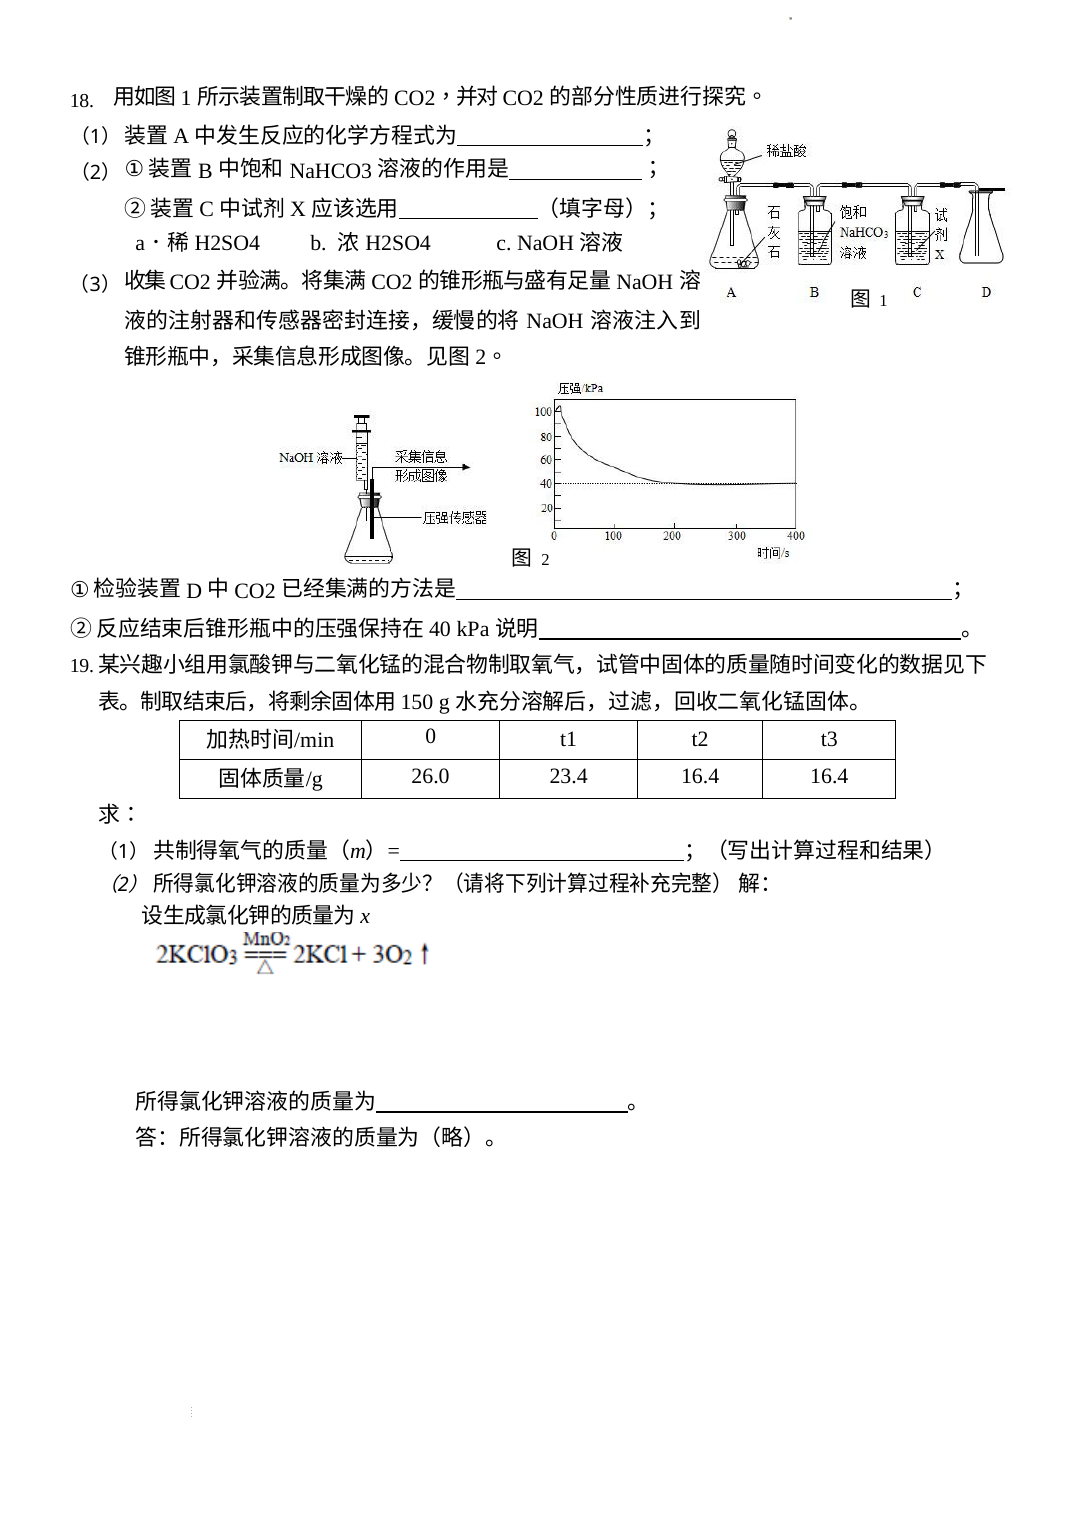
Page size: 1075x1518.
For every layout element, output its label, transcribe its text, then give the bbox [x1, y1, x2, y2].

picture [704, 149, 1011, 153]
table_cell 固体质量/g [180, 760, 361, 798]
table_header 0 [362, 721, 499, 759]
table_header t2 [638, 721, 762, 759]
table_cell 23.4 [500, 760, 637, 798]
list ①装置 B 中饱和 NaHCO3 溶液的作用是 ； [70, 153, 1023, 186]
list 某兴趣小组用氯酸钾与二氧化锰的混合物制取氧气，试管中固体的质量随时间变化的数据见下表。制取结束后，将剩余固体用 150 g 水充分溶解后，过滤，回收二氧化锰固体。 [69, 647, 1005, 715]
text ①检验装置 D 中 CO2 已经集满的方法是 ； [70, 571, 1023, 606]
table_cell 26.0 [362, 760, 499, 798]
list 收集 CO2 并验满。将集满 CO2 的锥形瓶与盛有足量 NaOH 溶液的注射器和传感器密封连接，缓慢的将 NaOH 溶液注入到锥形瓶中，采集信息形成图像。见图 2。 [69, 263, 701, 371]
picture [853, 291, 868, 303]
picture [529, 375, 812, 564]
table_header t1 [500, 721, 637, 759]
text 求： [98, 799, 1023, 828]
text 所得氯化钾溶液的质量为 。答：所得氯化钾溶液的质量为（略）。 [135, 1084, 649, 1152]
table_cell 16.4 [638, 760, 762, 798]
table_cell 16.4 [763, 760, 895, 798]
list 所得氯化钾溶液的质量为多少？（请将下列计算过程补充完整） 解：设生成氯化钾的质量为 x [98, 865, 765, 930]
picture [704, 222, 1011, 226]
table_header t3 [763, 721, 895, 759]
text ②反应结束后锥形瓶中的压强保持在 40 kPa 说明 。 [70, 611, 1023, 643]
picture [147, 932, 435, 987]
text a．稀 H2SO4 b. 浓 H2SO4 c. NaOH 溶液 [135, 226, 1023, 259]
list 共制得氧气的质量（m）= ；（写出计算过程和结果） [98, 833, 1023, 865]
table_header 加热时间/min [180, 721, 361, 759]
picture [704, 259, 1011, 303]
picture [279, 409, 487, 564]
list 用如图 1 所示装置制取干燥的 CO2，并对 CO2 的部分性质进行探究。 [69, 81, 1023, 113]
list 装置 A 中发生反应的化学方程式为 ； [70, 118, 1023, 149]
picture [704, 186, 1011, 191]
text ②装置 C 中试剂 X 应该选用 （填字母）； [124, 191, 1023, 222]
